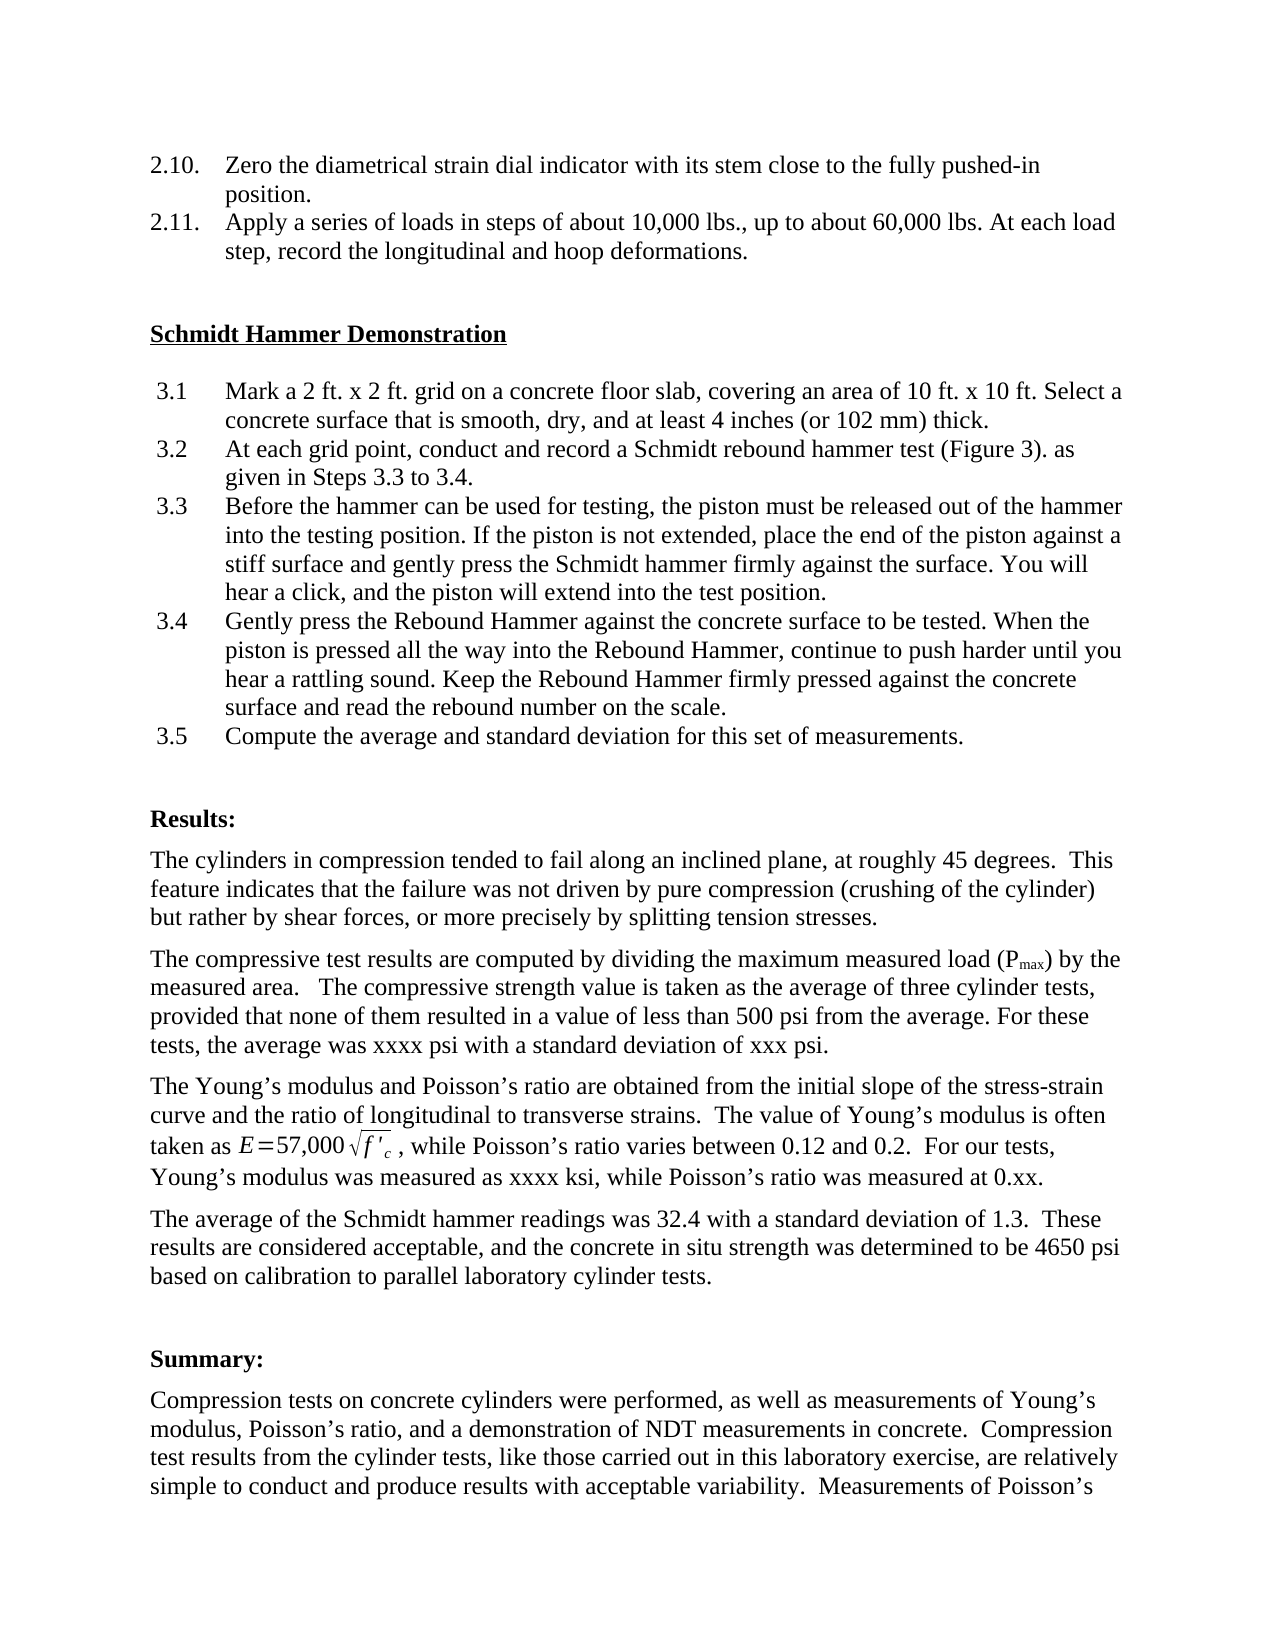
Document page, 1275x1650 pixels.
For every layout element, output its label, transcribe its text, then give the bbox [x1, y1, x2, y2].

text Results: [150, 804, 1125, 832]
list At each grid point, conduct and record a Schmidt rebound hammer test (Figure 3). as given in Steps 3.3 to 3.4. [187, 434, 1125, 491]
text The Young’s modulus and Poisson’s ratio are obtained from the initial slope of the stress-strain curve and the ratio of longitudinal to transverse strains. The value of Young’s modulus is often taken as , while Poisson’s ratio varies between 0.12 and 0.2. For our tests, Young’s modulus was measured as xxxx ksi, while Poisson’s ratio was measured at 0.xx. [150, 1071, 1125, 1191]
text Summary: [150, 1344, 1125, 1372]
list Mark a 2 ft. x 2 ft. grid on a concrete floor slab, covering an area of 10 ft. x 10 ft. Select a concrete surface that is smooth, dry, and at least 4 inches (or 102 mm) thick. [187, 376, 1125, 434]
text The cylinders in compression tended to fail along an inclined plane, at roughly 45 degrees. This feature indicates that the failure was not driven by pure compression (crushing of the cylinder) but rather by shear forces, or more precisely by splitting tension stresses. [150, 845, 1125, 931]
list Gently press the Rebound Hammer against the concrete surface to be tested. When the piston is pressed all the way into the Rebound Hammer, continue to push harder until you hear a rattling sound. Keep the Rebound Hammer firmly pressed against the concrete surface and read the rebound number on the scale. [187, 606, 1125, 721]
text The compressive test results are computed by dividing the maximum measured load (Pmax) by the measured area. The compressive strength value is taken as the average of three cylinder tests, provided that none of them resulted in a value of less than 500 psi from the average. For these tests, the average was xxxx psi with a standard deviation of xxx psi. [150, 944, 1125, 1059]
list Compute the average and standard deviation for this set of measurements. [187, 721, 1125, 750]
list Zero the diametrical strain dial indicator with its stem close to the fully pushed-in position. [150, 150, 1125, 207]
text The average of the Schmidt hammer readings was 32.4 with a standard deviation of 1.3. These results are considered acceptable, and the concrete in situ strength was determined to be 4650 psi based on calibration to parallel laboratory cylinder tests. [150, 1204, 1125, 1290]
text Schmidt Hammer Demonstration [150, 319, 1125, 347]
list Before the hammer can be used for testing, the piston must be released out of the hammer into the testing position. If the piston is not extended, place the end of the piston against a stiff surface and gently press the Schmidt hammer firmly against the surface. You will hear a click, and the piston will extend into the test position. [187, 491, 1125, 606]
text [150, 1385, 1125, 1500]
list Apply a series of loads in steps of about 10,000 lbs., up to about 60,000 lbs. At each load step, record the longitudinal and hoop deformations. [150, 207, 1125, 265]
